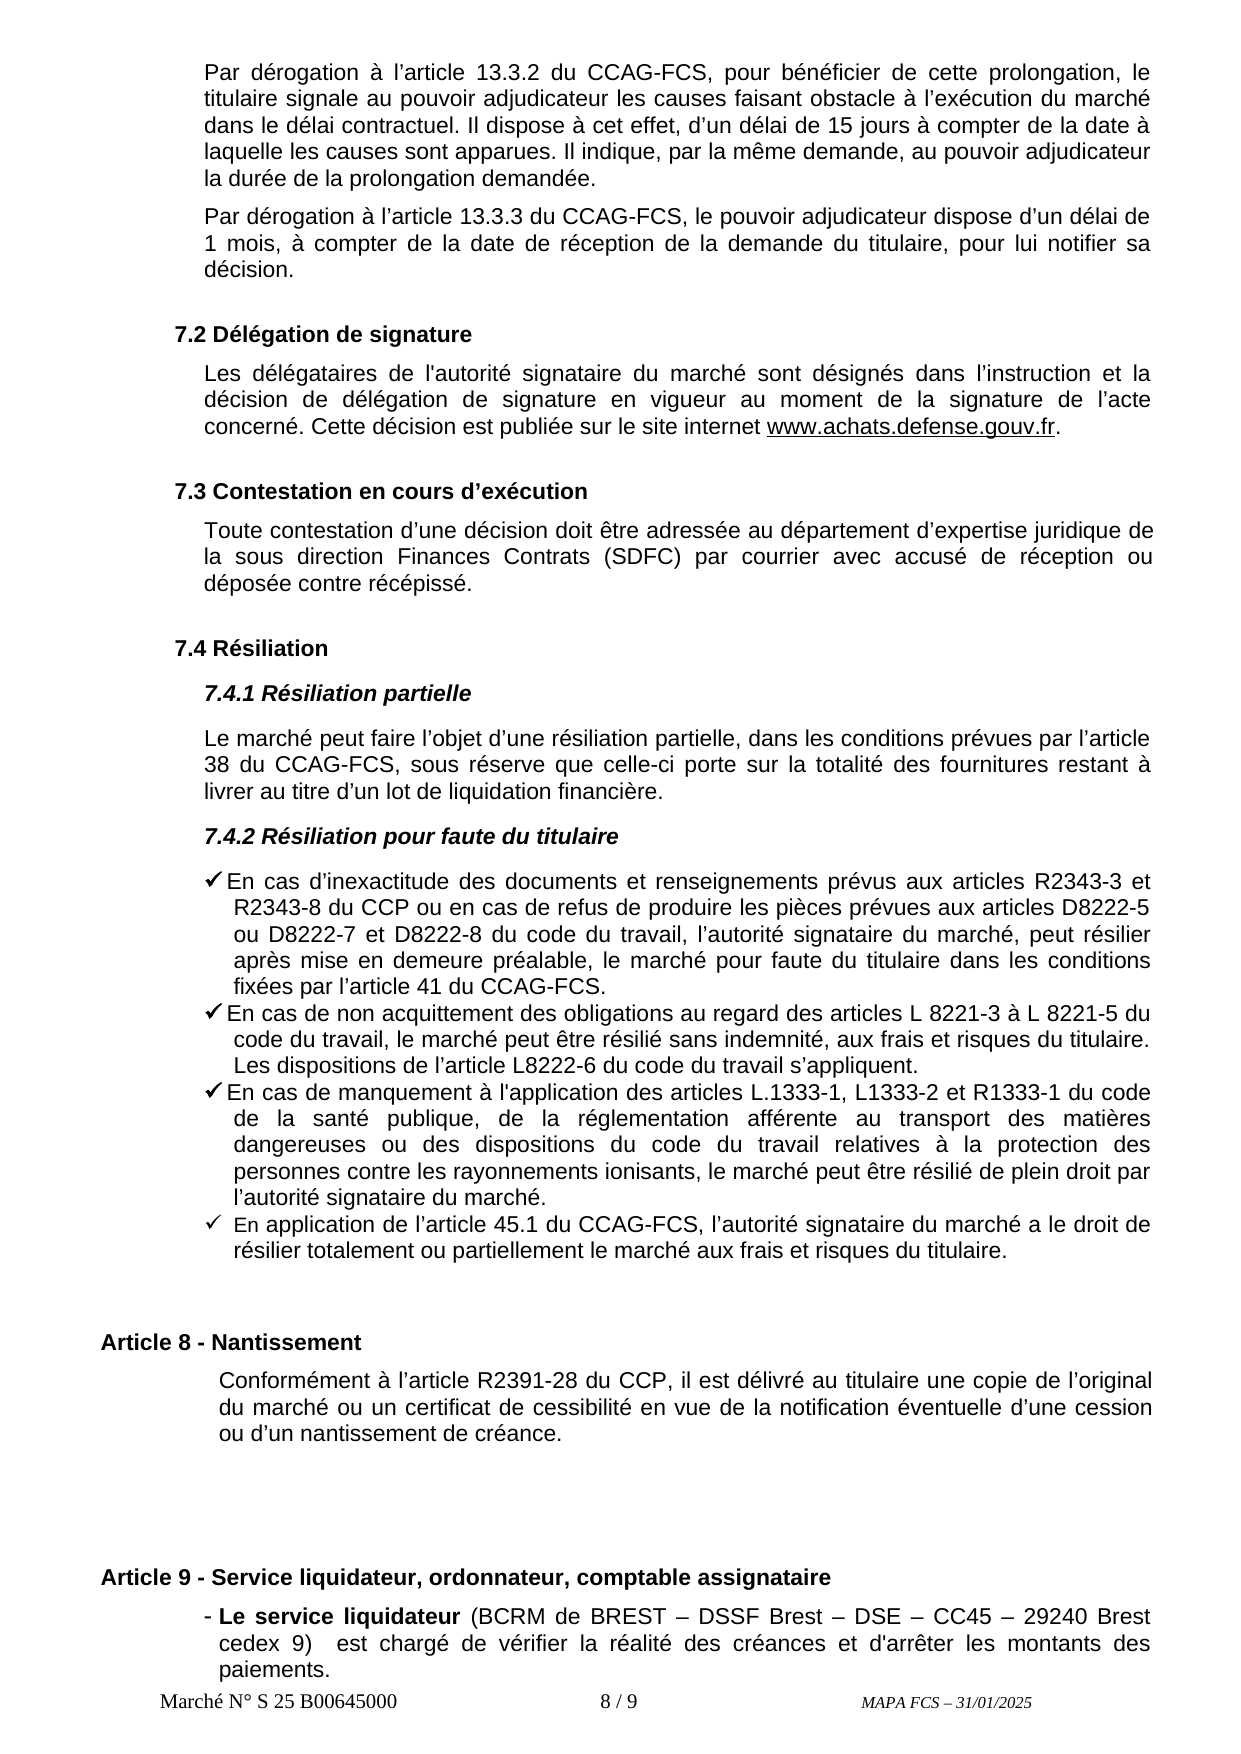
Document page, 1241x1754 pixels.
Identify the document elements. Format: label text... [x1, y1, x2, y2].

list Article 8 - Nantissement [100, 1328, 1154, 1355]
list 7.2 Délégation de signature [174, 321, 1154, 348]
list Toute contestation d’une décision doit être adressée au département d’expertise juridique de la sous direction Finances Contrats (SDFC) par courrier avec accusé de réception ou déposée contre récépissé. [204, 517, 1154, 596]
text Conformément à l’article R2391-28 du CCP, il est délivré au titulaire une copie de l’original du marché ou un certificat de cessibilité en vue de la notification éventuelle d’une cession ou d’un nantissement de créance. [218, 1367, 1154, 1446]
list En cas de non acquittement des obligations au regard des articles L 8221-3 à L 8221-5 du code du travail, le marché peut être résilié sans indemnité, aux frais et risques du titulaire. Les dispositions de l’article L8222-6 du code du travail s’appliquent. [204, 1000, 1152, 1079]
list 7.4 Résiliation [174, 635, 1154, 661]
list Article 9 - Service liquidateur, ordonnateur, comptable assignataire [100, 1564, 1154, 1591]
subtitle 7.4.1 Résiliation partielle [204, 680, 1152, 706]
text Les délégataires de l'autorité signataire du marché sont désignés dans l’instruction et la décision de délégation de signature en vigueur au moment de la signature de l’acte concerné. Cette décision est publiée sur le site internet www.achats.defense.gouv.fr. [204, 360, 1152, 439]
list Le service liquidateur (BCRM de BREST – DSSF Brest – DSE – CC45 – 29240 Brest cedex 9) est chargé de vérifier la réalité des créances et d'arrêter les montants des paiements. [204, 1603, 1152, 1682]
text Le marché peut faire l’objet d’une résiliation partielle, dans les conditions prévues par l’article 38 du CCAG-FCS, sous réserve que celle-ci porte sur la totalité des fournitures restant à livrer au titre d’un lot de liquidation financière. [204, 725, 1152, 804]
list En cas de manquement à l'application des articles L.1333-1, L1333-2 et R1333-1 du code de la santé publique, de la réglementation afférente au transport des matières dangereuses ou des dispositions du code du travail relatives à la protection des personnes contre les rayonnements ionisants, le marché peut être résilié de plein droit par l’autorité signataire du marché. [204, 1079, 1152, 1211]
text Par dérogation à l’article 13.3.3 du CCAG-FCS, le pouvoir adjudicateur dispose d’un délai de 1 mois, à compter de la date de réception de la demande du titulaire, pour lui notifier sa décision. [204, 203, 1152, 282]
list En application de l’article 45.1 du CCAG-FCS, l’autorité signataire du marché a le droit de résilier totalement ou partiellement le marché aux frais et risques du titulaire. [204, 1211, 1152, 1263]
subtitle 7.4.2 Résiliation pour faute du titulaire [204, 823, 1152, 849]
text Par dérogation à l’article 13.3.2 du CCAG-FCS, pour bénéficier de cette prolongation, le titulaire signale au pouvoir adjudicateur les causes faisant obstacle à l’exécution du marché dans le délai contractuel. Il dispose à cet effet, d’un délai de 15 jours à compter de la date à laquelle les causes sont apparues. Il indique, par la même demande, au pouvoir adjudicateur la durée de la prolongation demandée. [204, 59, 1152, 191]
list 7.3 Contestation en cours d’exécution [174, 478, 1154, 504]
list En cas d’inexactitude des documents et renseignements prévus aux articles R2343-3 et R2343-8 du CCP ou en cas de refus de produire les pièces prévues aux articles D8222-5 ou D8222-7 et D8222-8 du code du travail, l’autorité signataire du marché, peut résilier après mise en demeure préalable, le marché pour faute du titulaire dans les conditions fixées par l’article 41 du CCAG-FCS. [204, 868, 1152, 1000]
